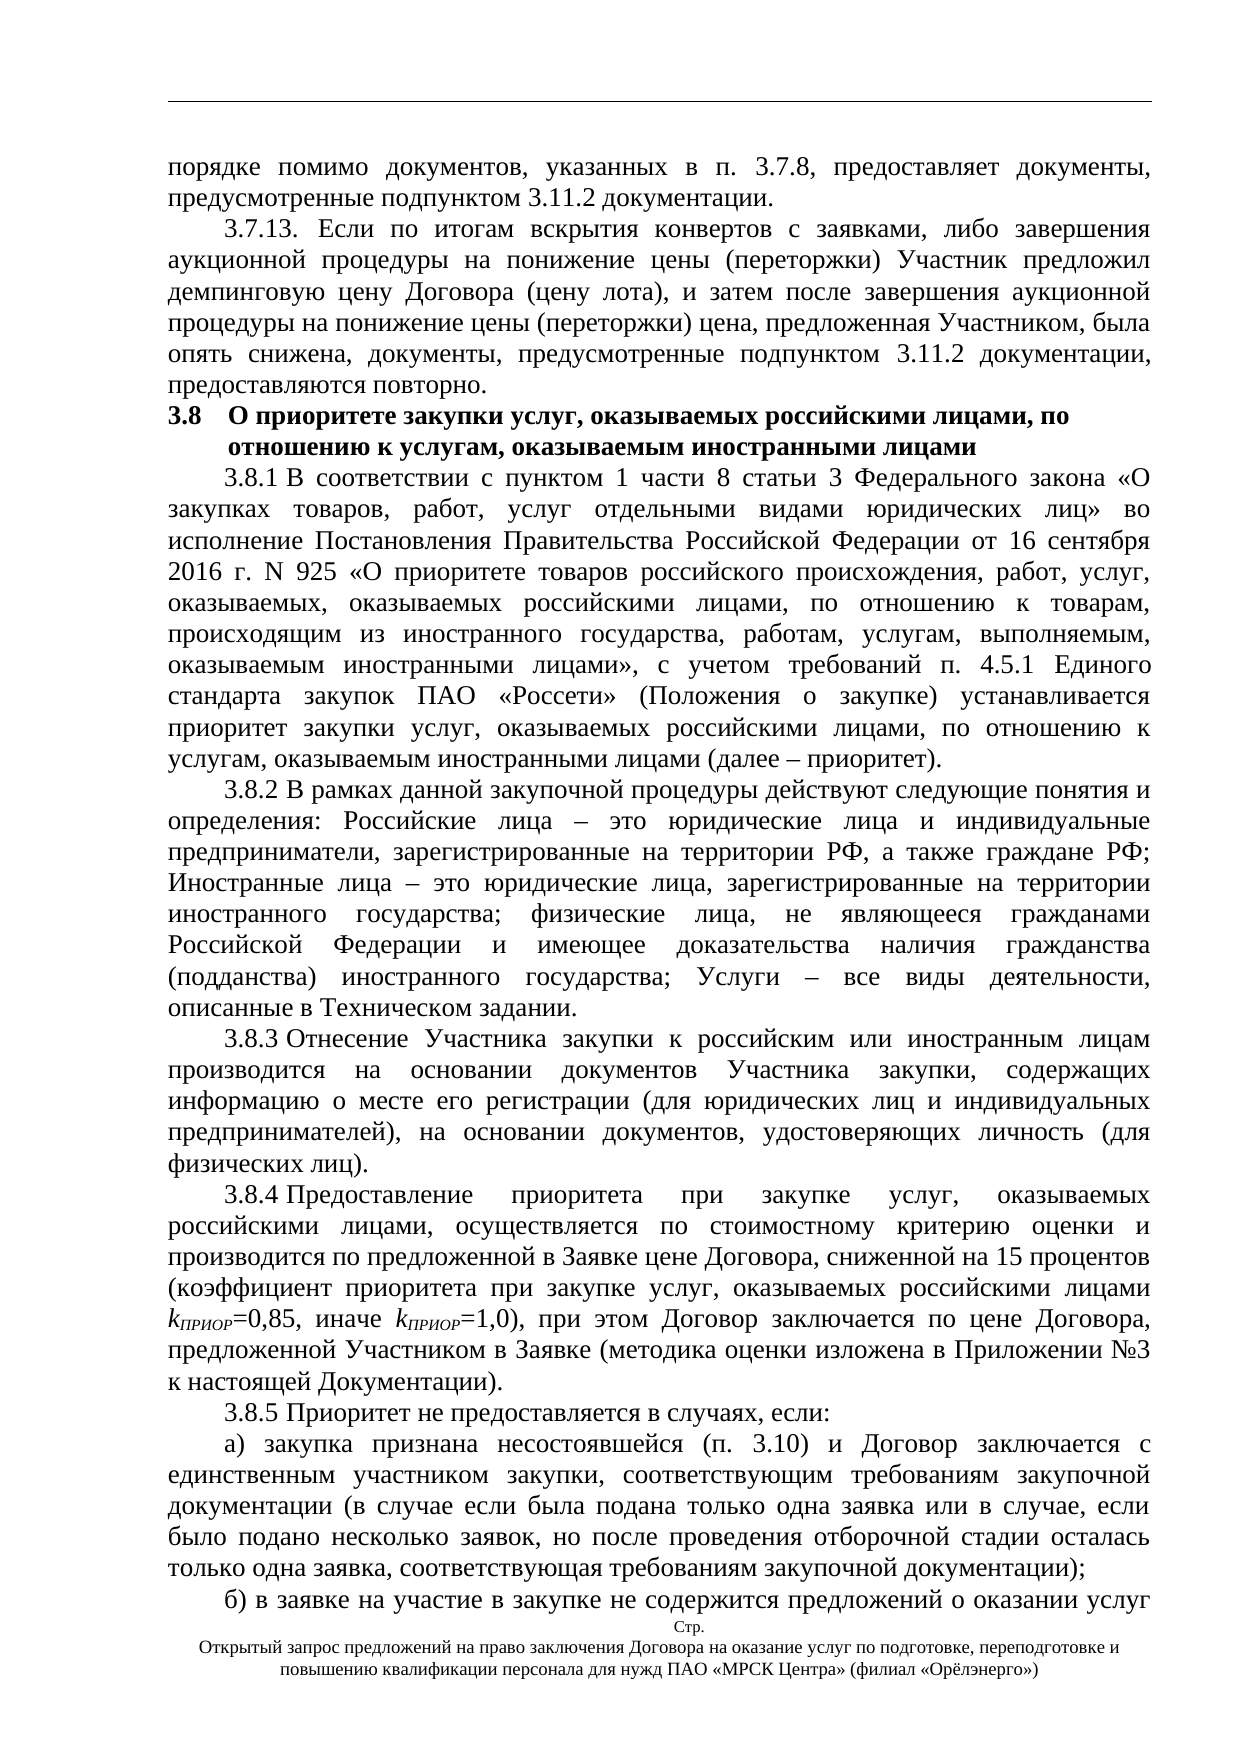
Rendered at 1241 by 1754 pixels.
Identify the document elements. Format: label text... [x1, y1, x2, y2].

list Приоритет не предоставляется в случаях, если: [168, 1396, 1152, 1427]
list Предоставление приоритета при закупке услуг, оказываемых российскими лицами, осуществляется по стоимостному критерию оценки и производится по предложенной в Заявке цене Договора, сниженной на 15 процентов (коэффициент приоритета при закупке услуг, оказываемых российскими лицами kПРИОР=0,85, иначе kПРИОР=1,0), при этом Договор заключается по цене Договора, предложенной Участником в Заявке (методика оценки изложена в Приложении №3 к настоящей Документации). [168, 1178, 1152, 1396]
list В рамках данной закупочной процедуры действуют следующие понятия и определения: Российские лица – это юридические лица и индивидуальные предприниматели, зарегистрированные на территории РФ, а также граждане РФ; Иностранные лица – это юридические лица, зарегистрированные на территории иностранного государства; физические лица, не являющееся гражданами Российской Федерации и имеющее доказательства наличия гражданства (подданства) иностранного государства; Услуги – все виды деятельности, описанные в Техническом задании. [168, 773, 1152, 1022]
list Если по итогам вскрытия конвертов с заявками, либо завершения аукционной процедуры на понижение цены (переторжки) Участник предложил демпинговую цену Договора (цену лота), и затем после завершения аукционной процедуры на понижение цены (переторжки) цена, предложенная Участником, была опять снижена, документы, предусмотренные подпунктом 3.11.2 документации, предоставляются повторно. [168, 212, 1152, 399]
list В соответствии с пунктом 1 части 8 статьи 3 Федерального закона «О закупках товаров, работ, услуг отдельными видами юридических лиц» во исполнение Постановления Правительства Российской Федерации от 16 сентября 2016 г. N 925 «О приоритете товаров российского происхождения, работ, услуг, оказываемых, оказываемых российскими лицами, по отношению к товарам, происходящим из иностранного государства, работам, услугам, выполняемым, оказываемым иностранными лицами», с учетом требований п. 4.5.1 Единого стандарта закупок ПАО «Россети» (Положения о закупке) устанавливается приоритет закупки услуг, оказываемых российскими лицами, по отношению к услугам, оказываемым иностранными лицами (далее – приоритет). [168, 461, 1152, 773]
subtitle О приоритете закупки услуг, оказываемых российскими лицами, по отношению к услугам, оказываемым иностранными лицами [168, 399, 1152, 461]
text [168, 1583, 1152, 1614]
list Отнесение Участника закупки к российским или иностранным лицам производится на основании документов Участника закупки, содержащих информацию о месте его регистрации (для юридических лиц и индивидуальных предпринимателей), на основании документов, удостоверяющих личность (для физических лиц). [168, 1022, 1152, 1178]
text а) закупка признана несостоявшейся (п. 3.10) и Договор заключается с единственным участником закупки, соответствующим требованиям закупочной документации (в случае если была подана только одна заявка или в случае, если было подано несколько заявок, но после проведения отборочной стадии осталась только одна заявка, соответствующая требованиям закупочной документации); [168, 1427, 1152, 1583]
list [168, 150, 1152, 212]
